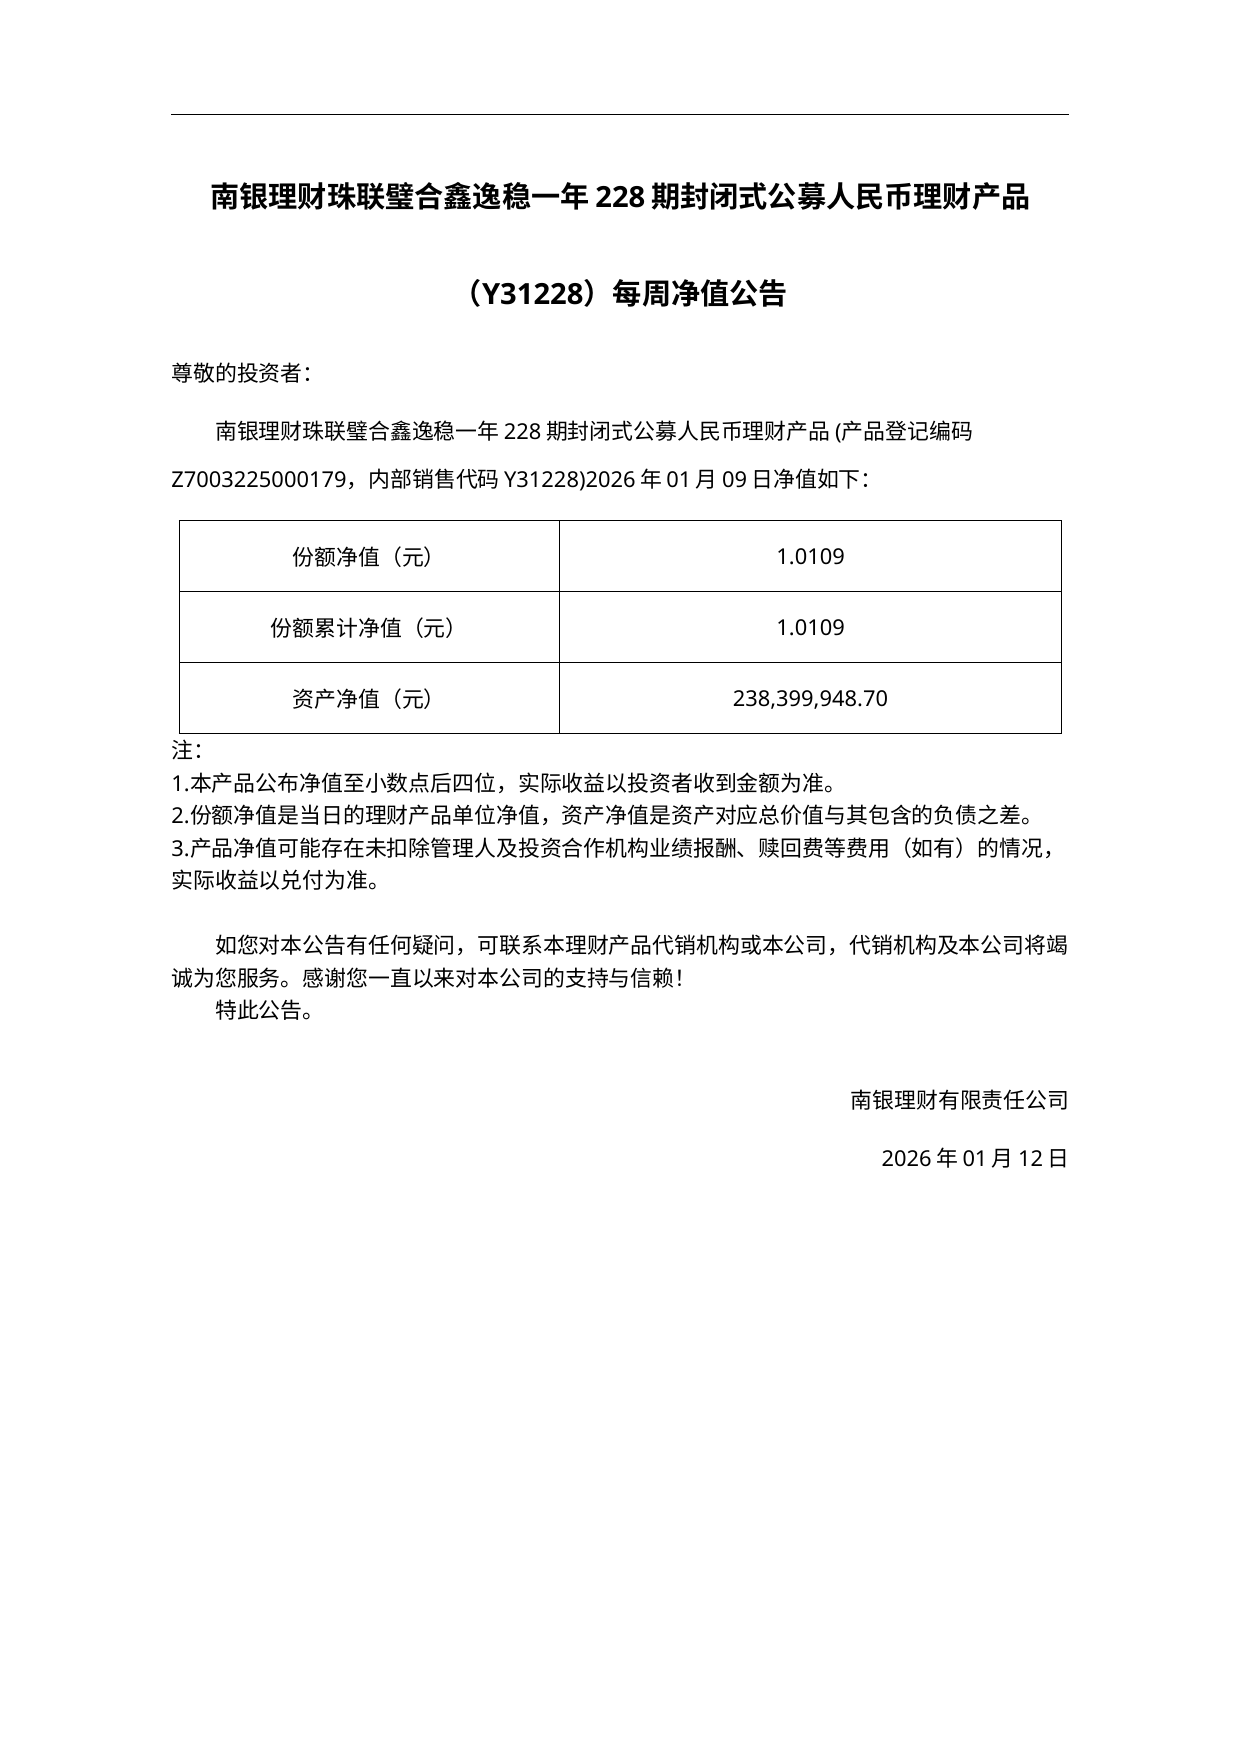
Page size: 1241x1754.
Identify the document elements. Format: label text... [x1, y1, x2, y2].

table_cell 资产净值（元） [180, 663, 559, 733]
text 2.份额净值是当日的理财产品单位净值，资产净值是资产对应总价值与其包含的负债之差。 [171, 798, 1069, 830]
text 特此公告。 [171, 993, 1069, 1025]
text 南银理财珠联璧合鑫逸稳一年228期封闭式公募人民币理财产品（Y31228）每周净值公告 [171, 162, 1069, 324]
text 1.本产品公布净值至小数点后四位，实际收益以投资者收到金额为准。 [171, 765, 1069, 798]
table_header 1.0109 [560, 521, 1061, 591]
text 南银理财珠联璧合鑫逸稳一年228期封闭式公募人民币理财产品 (产品登记编码Z7003225000179，内部销售代码Y31228)2026年01月09日净值如下： [171, 413, 1069, 494]
table_header 份额净值（元） [180, 521, 559, 591]
text 尊敬的投资者： [171, 355, 1069, 388]
table_cell 份额累计净值（元） [180, 592, 559, 662]
text 如您对本公告有任何疑问，可联系本理财产品代销机构或本公司，代销机构及本公司将竭诚为您服务。感谢您一直以来对本公司的支持与信赖！ [171, 928, 1069, 993]
table_cell 1.0109 [560, 592, 1061, 662]
table_cell 238,399,948.70 [560, 663, 1061, 733]
text 2026年01月12日 [171, 1140, 1069, 1173]
text 南银理财有限责任公司 [171, 1082, 1069, 1115]
text 3.产品净值可能存在未扣除管理人及投资合作机构业绩报酬、赎回费等费用（如有）的情况，实际收益以兑付为准。 [171, 830, 1069, 895]
text 注： [171, 733, 1069, 765]
